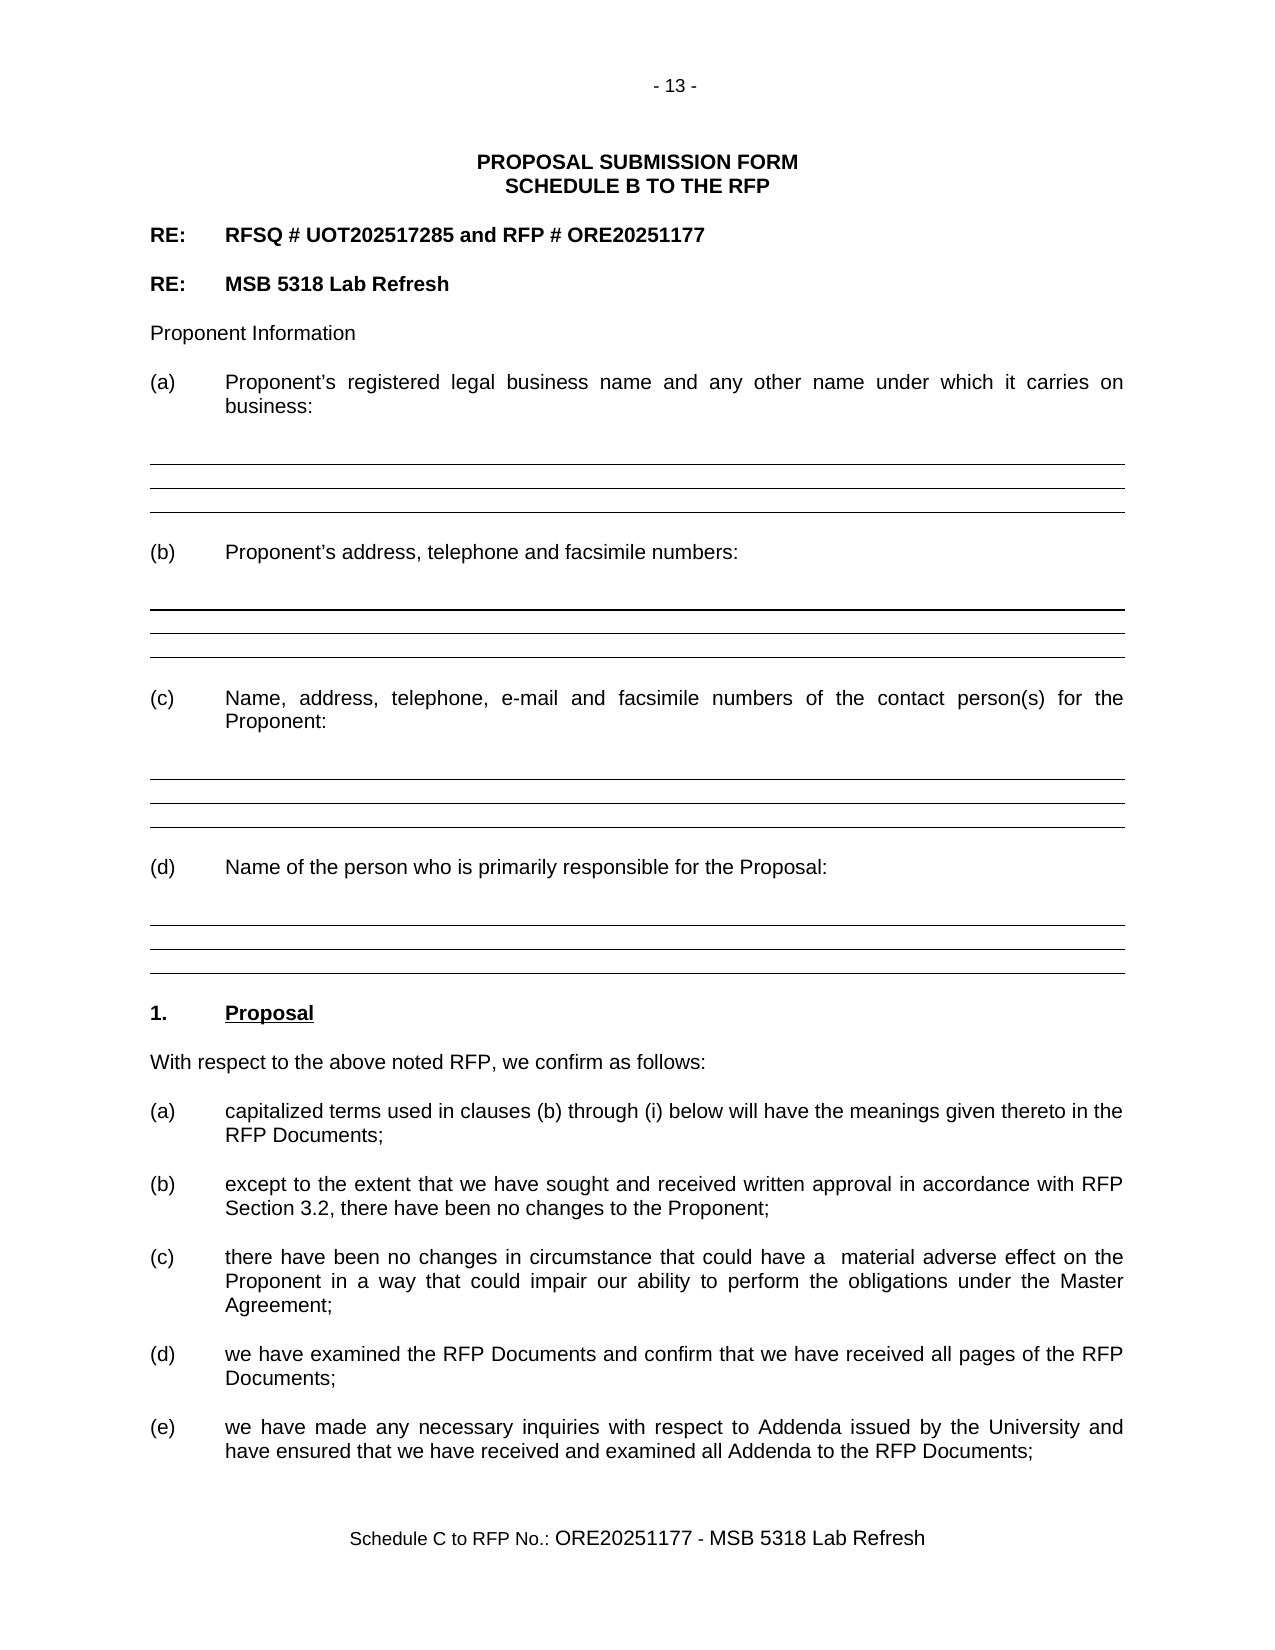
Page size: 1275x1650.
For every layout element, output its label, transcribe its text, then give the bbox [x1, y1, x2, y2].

text capitalized terms used in clauses (b) through (i) below will have the meanings given thereto in the RFP Documents; [150, 1099, 1125, 1147]
text RE: MSB 5318 Lab Refresh [150, 272, 1125, 296]
text (d) Name of the person who is primarily responsible for the Proposal: [150, 855, 1125, 879]
text RE: RFSQ # UOT202517285 and RFP # ORE20251177 [150, 223, 1125, 247]
text we have made any necessary inquiries with respect to Addenda issued by the University and have ensured that we have received and examined all Addenda to the RFP Documents; [150, 1414, 1125, 1462]
text SCHEDULE B TO THE RFP [150, 174, 1125, 198]
text PROPOSAL SUBMISSION FORM [150, 150, 1125, 174]
text With respect to the above noted RFP, we confirm as follows: [150, 1050, 1125, 1074]
text Proponent Information [150, 321, 1125, 345]
text (a) Proponent’s registered legal business name and any other name under which it carries on business: [150, 370, 1125, 418]
text except to the extent that we have sought and received written approval in accordance with RFP Section 3.2, there have been no changes to the Proponent; [150, 1172, 1125, 1220]
text (c) Name, address, telephone, e-mail and facsimile numbers of the contact person(s) for the Proponent: [150, 685, 1125, 733]
text we have examined the RFP Documents and confirm that we have received all pages of the RFP Documents; [150, 1342, 1125, 1389]
text there have been no changes in circumstance that could have a material adverse effect on the Proponent in a way that could impair our ability to perform the obligations under the Master Agreement; [150, 1245, 1125, 1317]
text Proposal [150, 1001, 1125, 1025]
text (b) Proponent’s address, telephone and facsimile numbers: [150, 539, 1125, 563]
